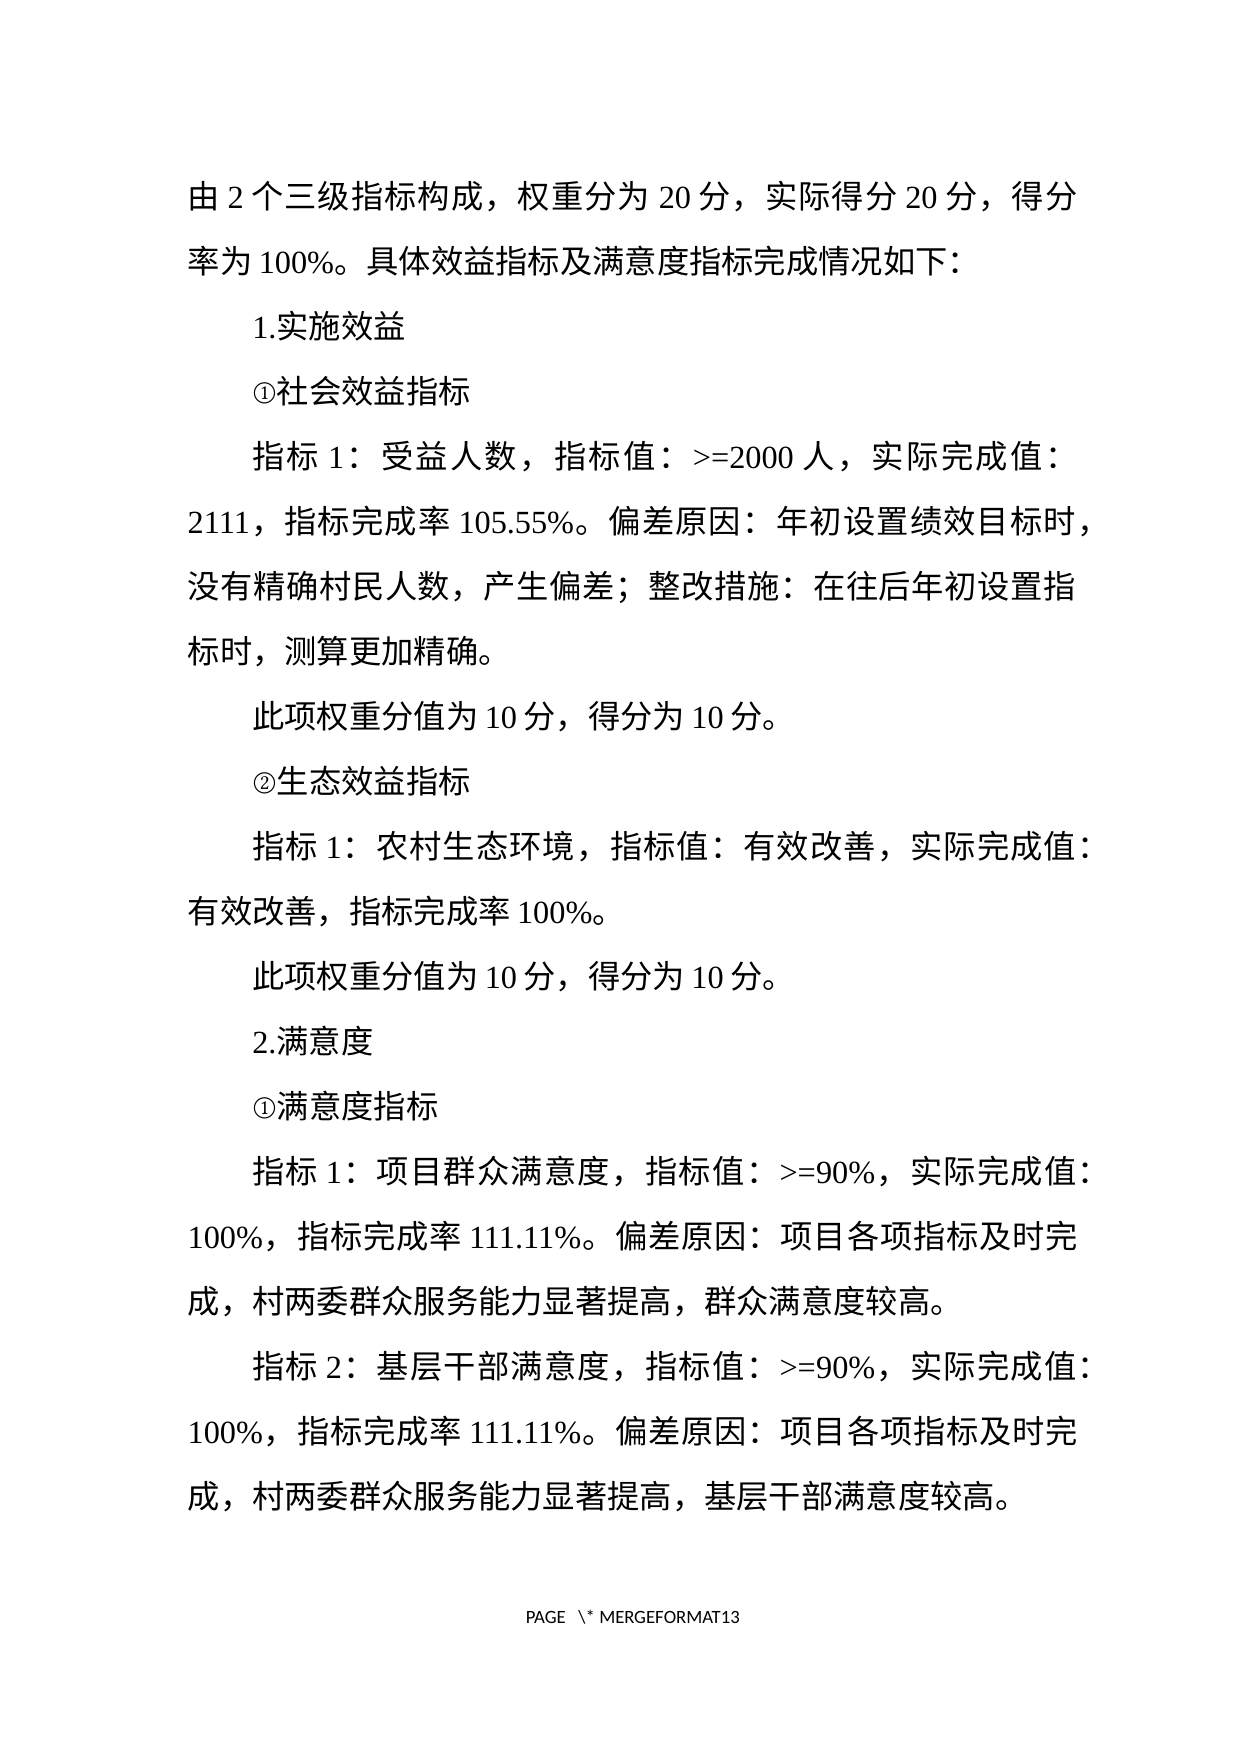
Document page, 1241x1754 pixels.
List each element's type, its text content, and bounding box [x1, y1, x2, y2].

text 指标1：项目群众满意度，指标值：>=90%，实际完成值：100%，指标完成率111.11%。偏差原因：项目各项指标及时完成，村两委群众服务能力显著提高，群众满意度较高。 [187, 1137, 1078, 1332]
list 1.实施效益 [187, 292, 1078, 357]
text 指标2：基层干部满意度，指标值：>=90%，实际完成值：100%，指标完成率111.11%。偏差原因：项目各项指标及时完成，村两委群众服务能力显著提高，基层干部满意度较高。 [187, 1332, 1078, 1527]
text 指标1：受益人数，指标值：>=2000人，实际完成值：2111，指标完成率105.55%。偏差原因：年初设置绩效目标时，没有精确村民人数，产生偏差；整改措施：在往后年初设置指标时，测算更加精确。 [187, 422, 1078, 682]
text ①社会效益指标 [187, 357, 1078, 422]
subtitle 此项权重分值为10分，得分为10分。 [187, 682, 1078, 747]
text ②生态效益指标 [187, 747, 1078, 812]
text 指标1：农村生态环境，指标值：有效改善，实际完成值：有效改善，指标完成率100%。 [187, 812, 1078, 942]
text 此项权重分值为10分，得分为10分。 [187, 942, 1078, 1007]
text ①满意度指标 [187, 1072, 1078, 1137]
text 2.满意度 [187, 1007, 1078, 1072]
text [187, 162, 1078, 292]
